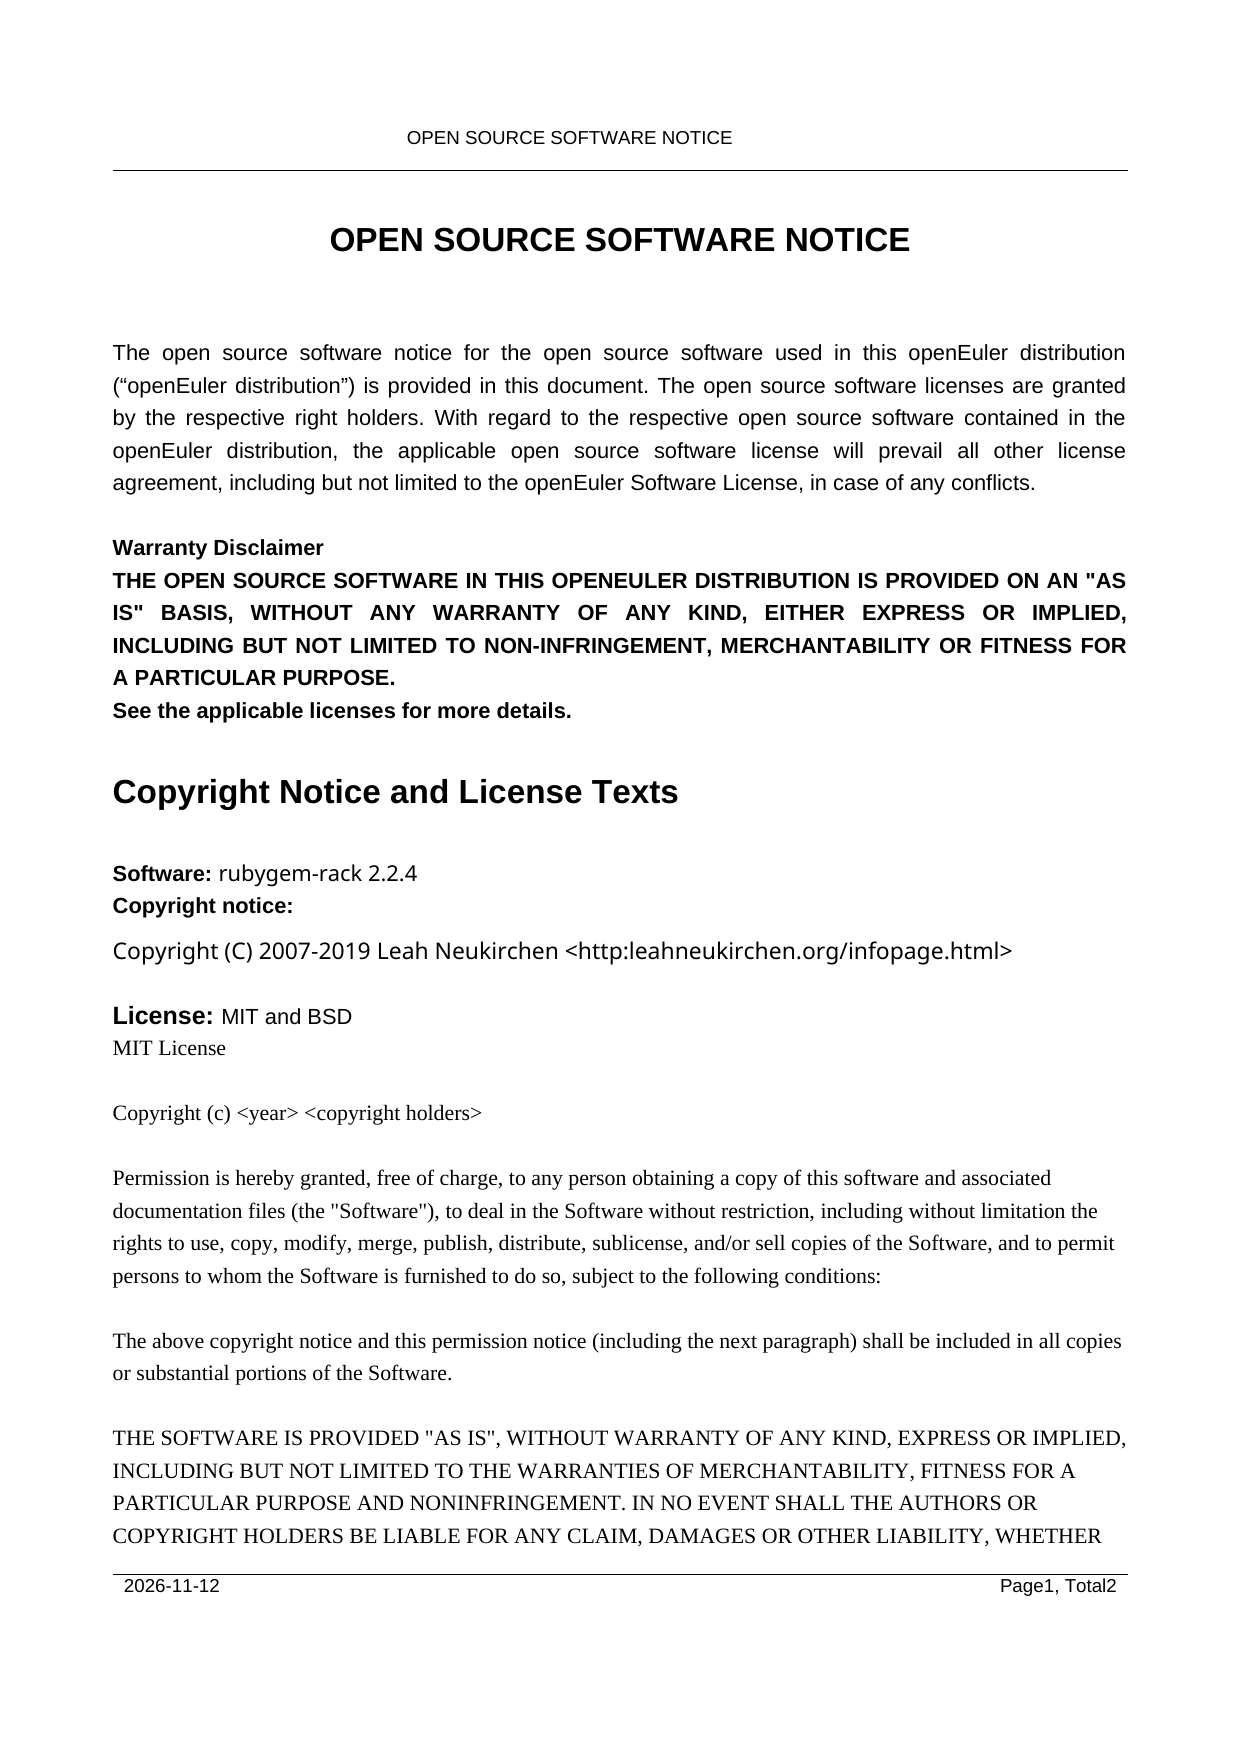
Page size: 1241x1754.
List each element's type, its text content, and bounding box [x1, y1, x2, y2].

text Warranty Disclaimer [112, 531, 1128, 564]
text License: MIT and BSD [112, 999, 1128, 1031]
text THE OPEN SOURCE SOFTWARE IN THIS OPENEULER DISTRIBUTION IS PROVIDED ON AN "AS IS" BASIS, WITHOUT ANY WARRANTY OF ANY KIND, EITHER EXPRESS OR IMPLIED, INCLUDING BUT NOT LIMITED TO NON-INFRINGEMENT, MERCHANTABILITY OR FITNESS FOR A PARTICULAR PURPOSE. See the applicable licenses for more details. [112, 564, 1128, 726]
text The open source software notice for the open source software used in this openEuler distribution (“openEuler distribution”) is provided in this document. The open source software licenses are granted by the respective right holders. With regard to the respective open source software contained in the openEuler distribution, the applicable open source software license will prevail all other license agreement, including but not limited to the openEuler Software License, in case of any conflicts. [112, 336, 1128, 499]
text Copyright notice: [112, 889, 1128, 921]
title Software: rubygem-rack 2.2.4 [112, 856, 1128, 889]
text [112, 1031, 1128, 1551]
text OPEN SOURCE SOFTWARE NOTICE [112, 206, 1128, 271]
text Copyright (C) 2007-2019 Leah Neukirchen <http:leahneukirchen.org/infopage.html> [112, 934, 1128, 999]
text Copyright Notice and License Texts [112, 759, 1128, 824]
